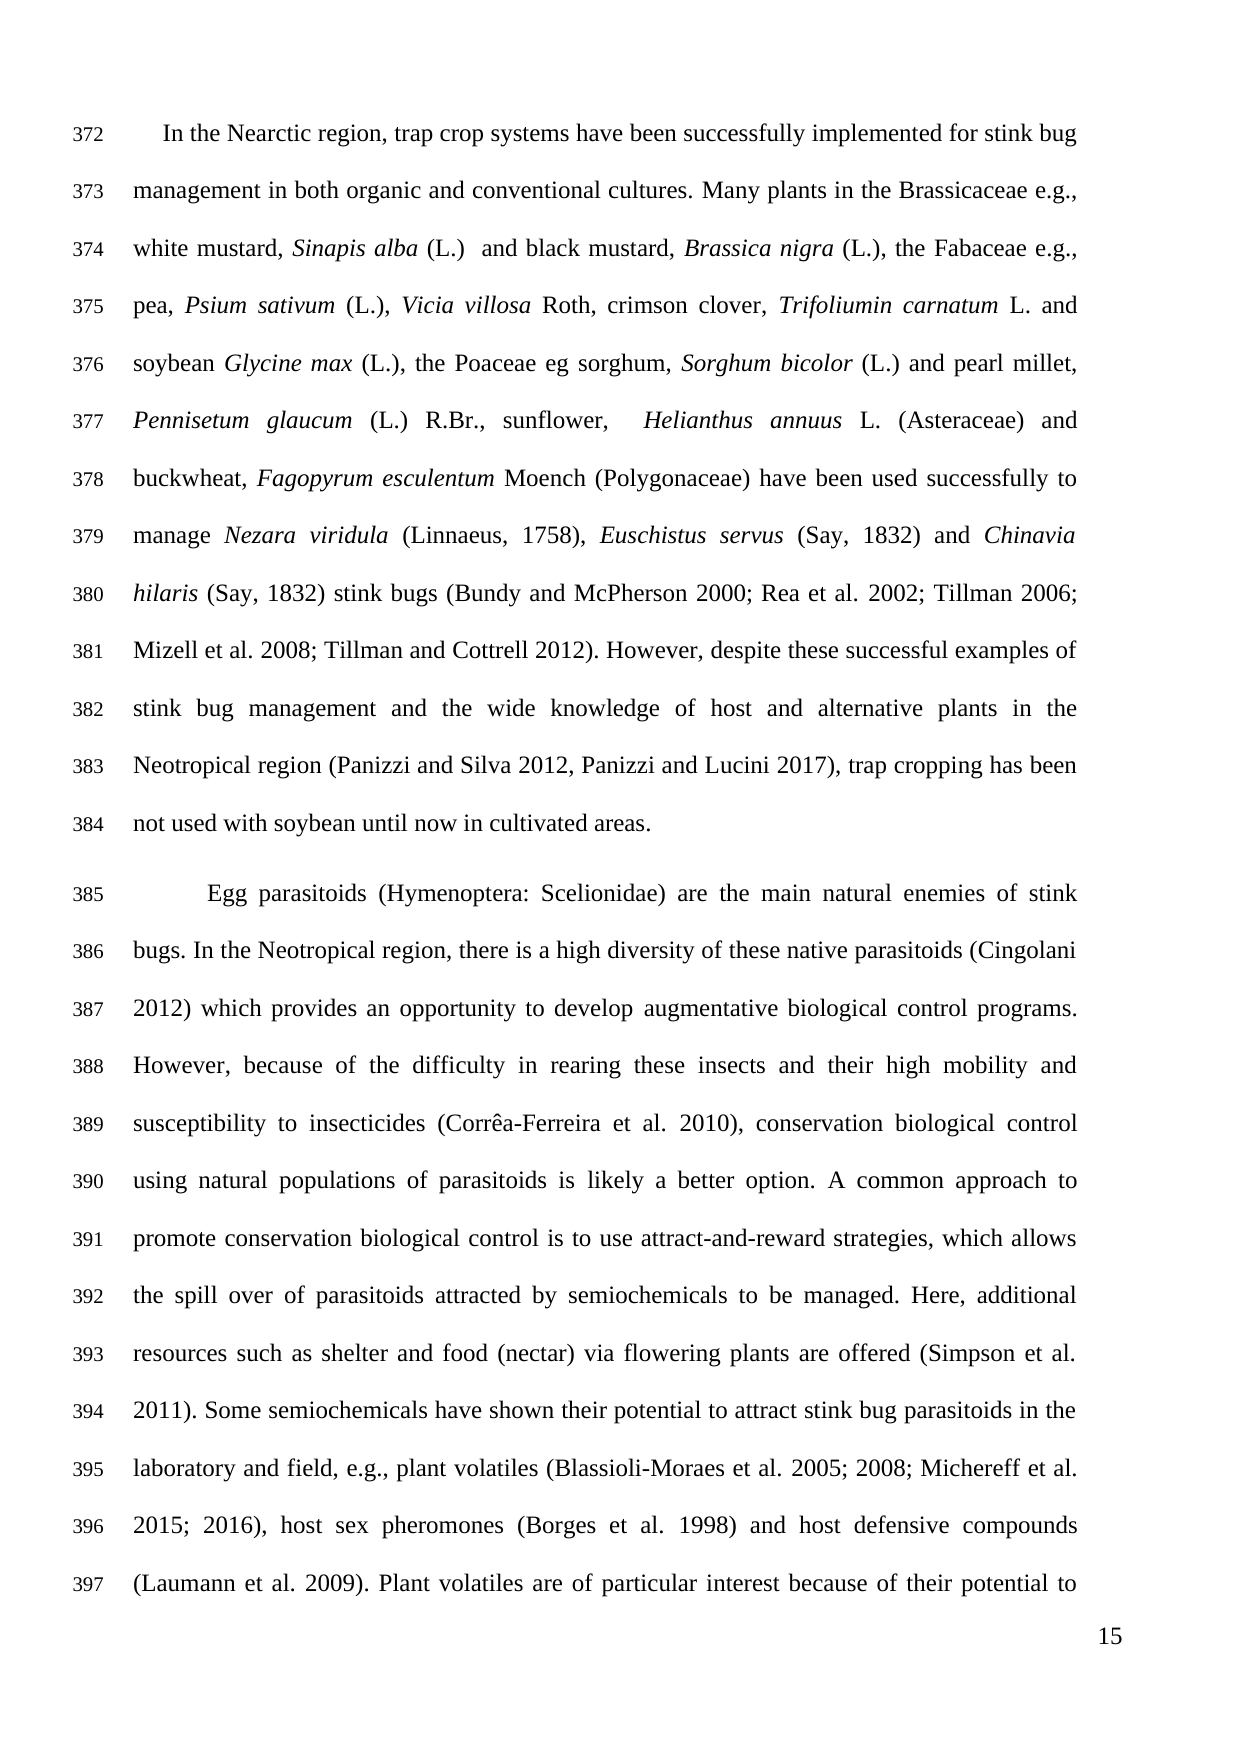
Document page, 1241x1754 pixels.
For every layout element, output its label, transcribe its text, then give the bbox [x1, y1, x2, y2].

list In the Nearctic region, trap crop systems have been successfully implemented for stink bug management in both organic and conventional cultures. Many plants in the Brassicaceae e.g., white mustard, Sinapis alba (L.) and black mustard, Brassica nigra (L.), the Fabaceae e.g., pea, Psium sativum (L.), Vicia villosa Roth, crimson clover, Trifoliumin carnatum L. and soybean Glycine max (L.), the Poaceae eg sorghum, Sorghum bicolor (L.) and pearl millet, Pennisetum glaucum (L.) R.Br., sunflower, Helianthus annuus L. (Asteraceae) and buckwheat, Fagopyrum esculentum Moench (Polygonaceae) have been used successfully to manage Nezara viridula (Linnaeus, 1758), Euschistus servus (Say, 1832) and Chinavia hilaris (Say, 1832) stink bugs (Bundy and McPherson 2000; Rea et al. 2002; Tillman 2006; Mizell et al. 2008; Tillman and Cottrell 2012). However, despite these successful examples of stink bug management and the wide knowledge of host and alternative plants in the Neotropical region (Panizzi and Silva 2012, Panizzi and Lucini 2017), trap cropping has been not used with soybean until now in cultivated areas. [133, 118, 1078, 837]
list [133, 878, 1078, 1597]
